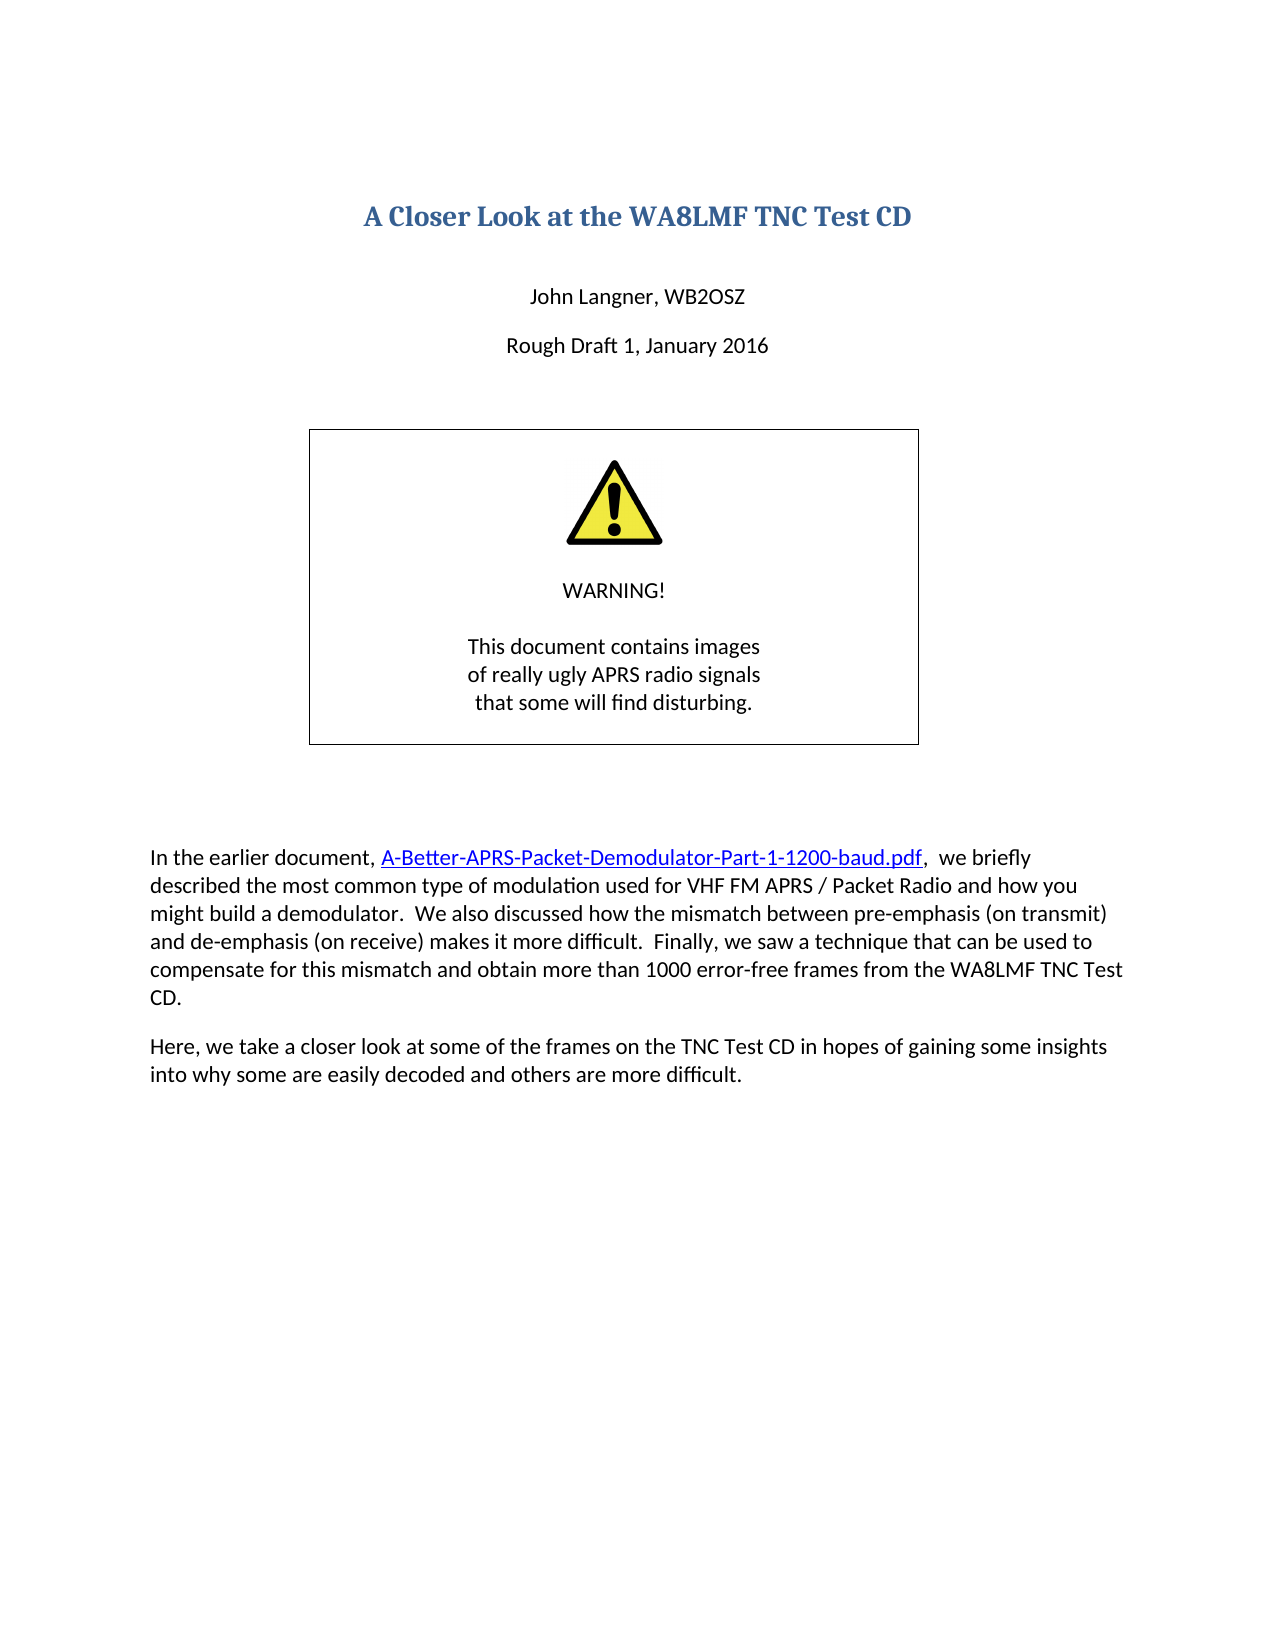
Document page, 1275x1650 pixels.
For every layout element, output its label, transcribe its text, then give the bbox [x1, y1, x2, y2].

text In the earlier document, A-Better-APRS-Packet-Demodulator-Part-1-1200-baud.pdf, we briefly described the most common type of modulation used for VHF FM APRS / Packet Radio and how you might build a demodulator. We also discussed how the mismatch between pre-emphasis (on transmit) and de-emphasis (on receive) makes it more difficult. Finally, we saw a technique that can be used to compensate for this mismatch and obtain more than 1000 error-free frames from the WA8LMF TNC Test CD. [150, 843, 1125, 1011]
subtitle A Closer Look at the WA8LMF TNC Test CD [150, 200, 1125, 233]
text John Langner, WB2OSZ [150, 282, 1125, 310]
table_header WARNING! This document contains images of really ugly APRS radio signals that some will find disturbing. [310, 430, 918, 744]
text Rough Draft 1, January 2016 [150, 331, 1125, 359]
picture [563, 458, 665, 548]
text Here, we take a closer look at some of the frames on the TNC Test CD in hopes of gaining some insights into why some are easily decoded and others are more difficult. [150, 1032, 1125, 1088]
